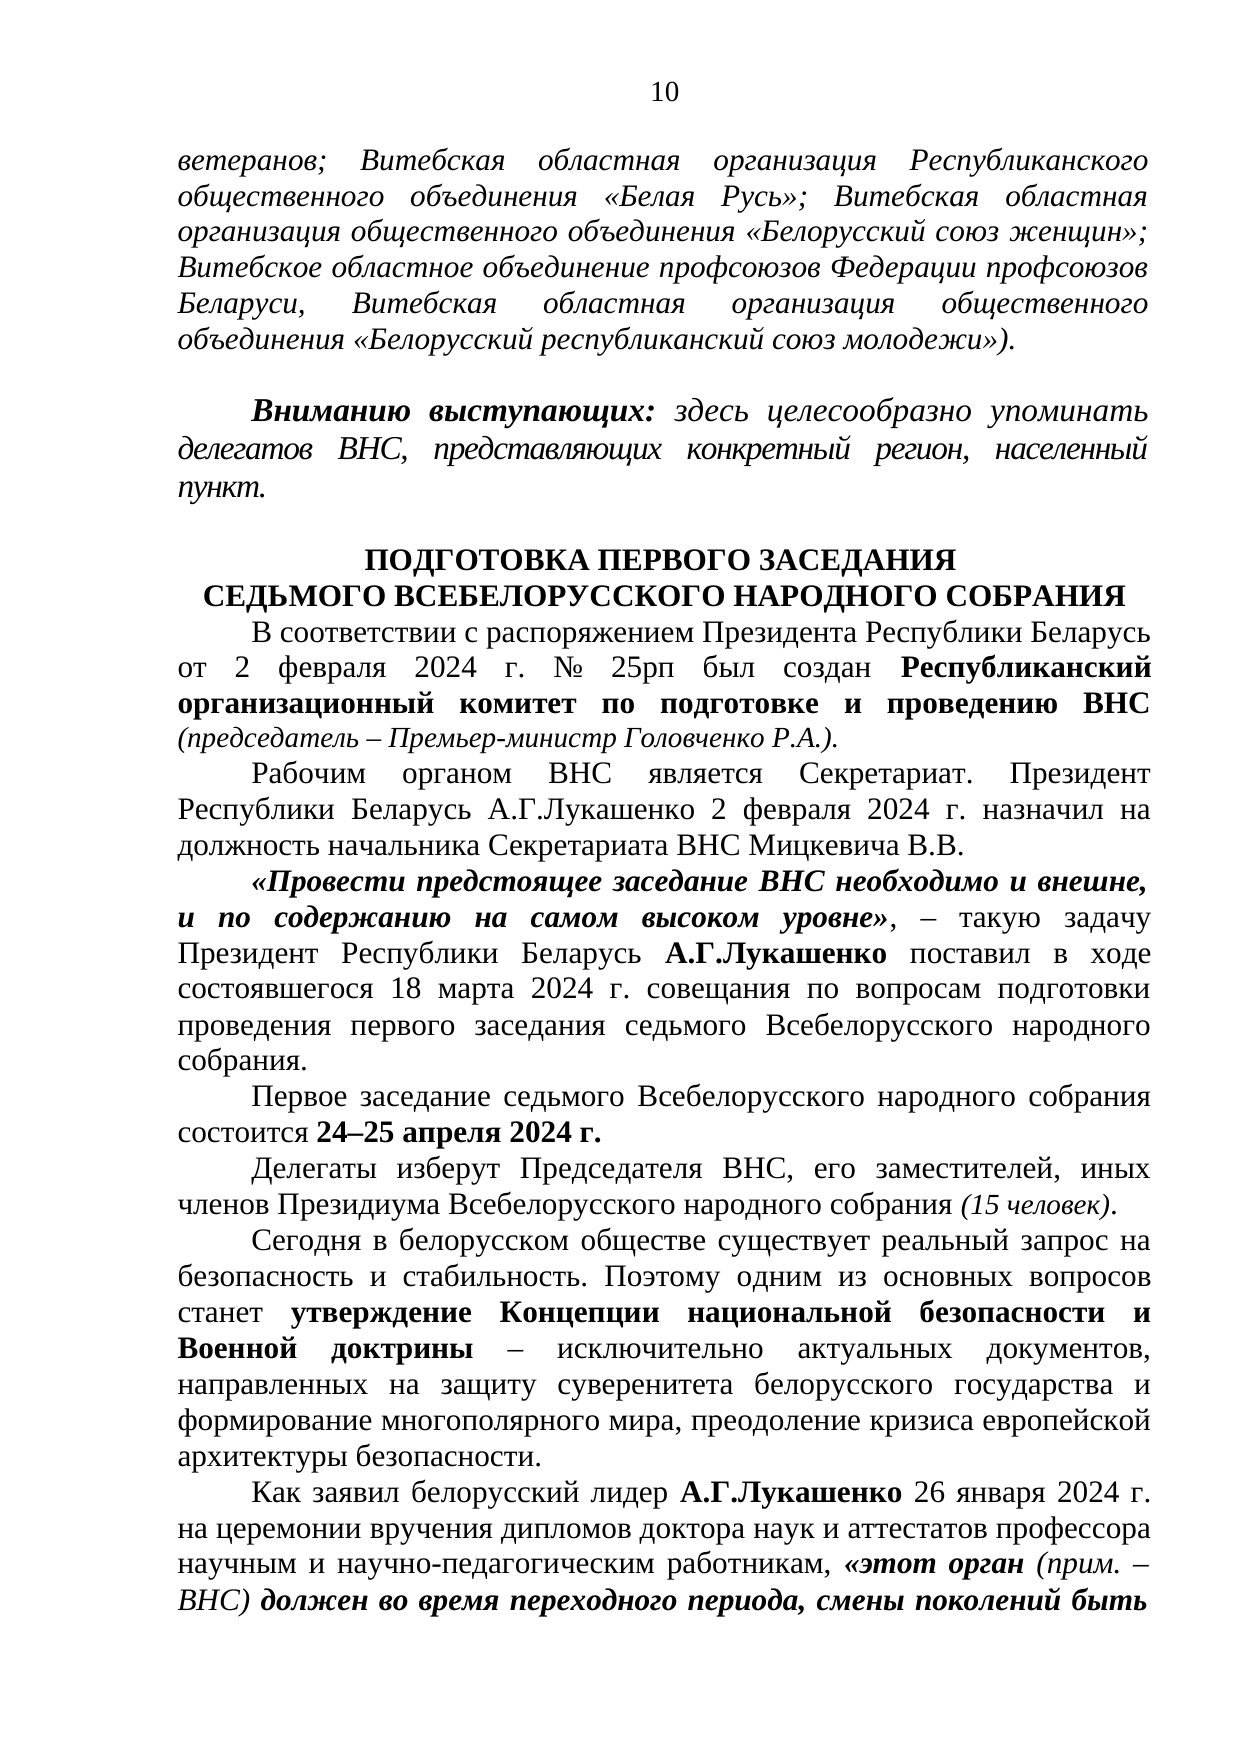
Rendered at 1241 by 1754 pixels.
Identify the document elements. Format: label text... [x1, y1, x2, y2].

text «Провести предстоящее заседание ВНС необходимо и внешне, и по содержанию на самом высоком уровне», – такую задачу Президент Республики Беларусь А.Г.Лукашенко поставил в ходе состоявшегося 18 марта 2024 г. совещания по вопросам подготовки проведения первого заседания седьмого Всебелорусского народного собрания. [177, 862, 1152, 1078]
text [177, 141, 1152, 356]
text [177, 1473, 1152, 1617]
text Делегаты изберут Председателя ВНС, его заместителей, иных членов Президиума Всебелорусского народного собрания (15 человек). [177, 1149, 1152, 1221]
text Рабочим органом ВНС является Секретариат. Президент Республики Беларусь А.Г.Лукашенко 2 февраля 2024 г. назначил на должность начальника Секретариата ВНС Мицкевича В.В. [177, 754, 1152, 862]
text Первое заседание седьмого Всебелорусского народного собрания состоится 24–25 апреля 2024 г. [177, 1078, 1152, 1149]
text Сегодня в белорусском обществе существует реальный запрос на безопасность и стабильность. Поэтому одним из основных вопросов станет утверждение Концепции национальной безопасности и Военной доктрины – исключительно актуальных документов, направленных на защиту суверенитета белорусского государства и формирование многополярного мира, преодоление кризиса европейской архитектуры безопасности. [177, 1221, 1152, 1473]
text В соответствии с распоряжением Президента Республики Беларусь от 2 февраля 2024 г. № 25рп был создан Республиканский организационный комитет по подготовке и проведению ВНС (председатель – Премьер-министр Головченко Р.А.). [177, 613, 1152, 754]
text Вниманию выступающих: здесь целесообразно упоминать делегатов ВНС, представляющих конкретный регион, населенный пункт. [177, 390, 1152, 505]
text ПОДГОТОВКА ПЕРВОГО ЗАСЕДАНИЯ СЕДЬМОГО ВСЕБЕЛОРУССКОГО НАРОДНОГО СОБРАНИЯ [177, 541, 1152, 613]
